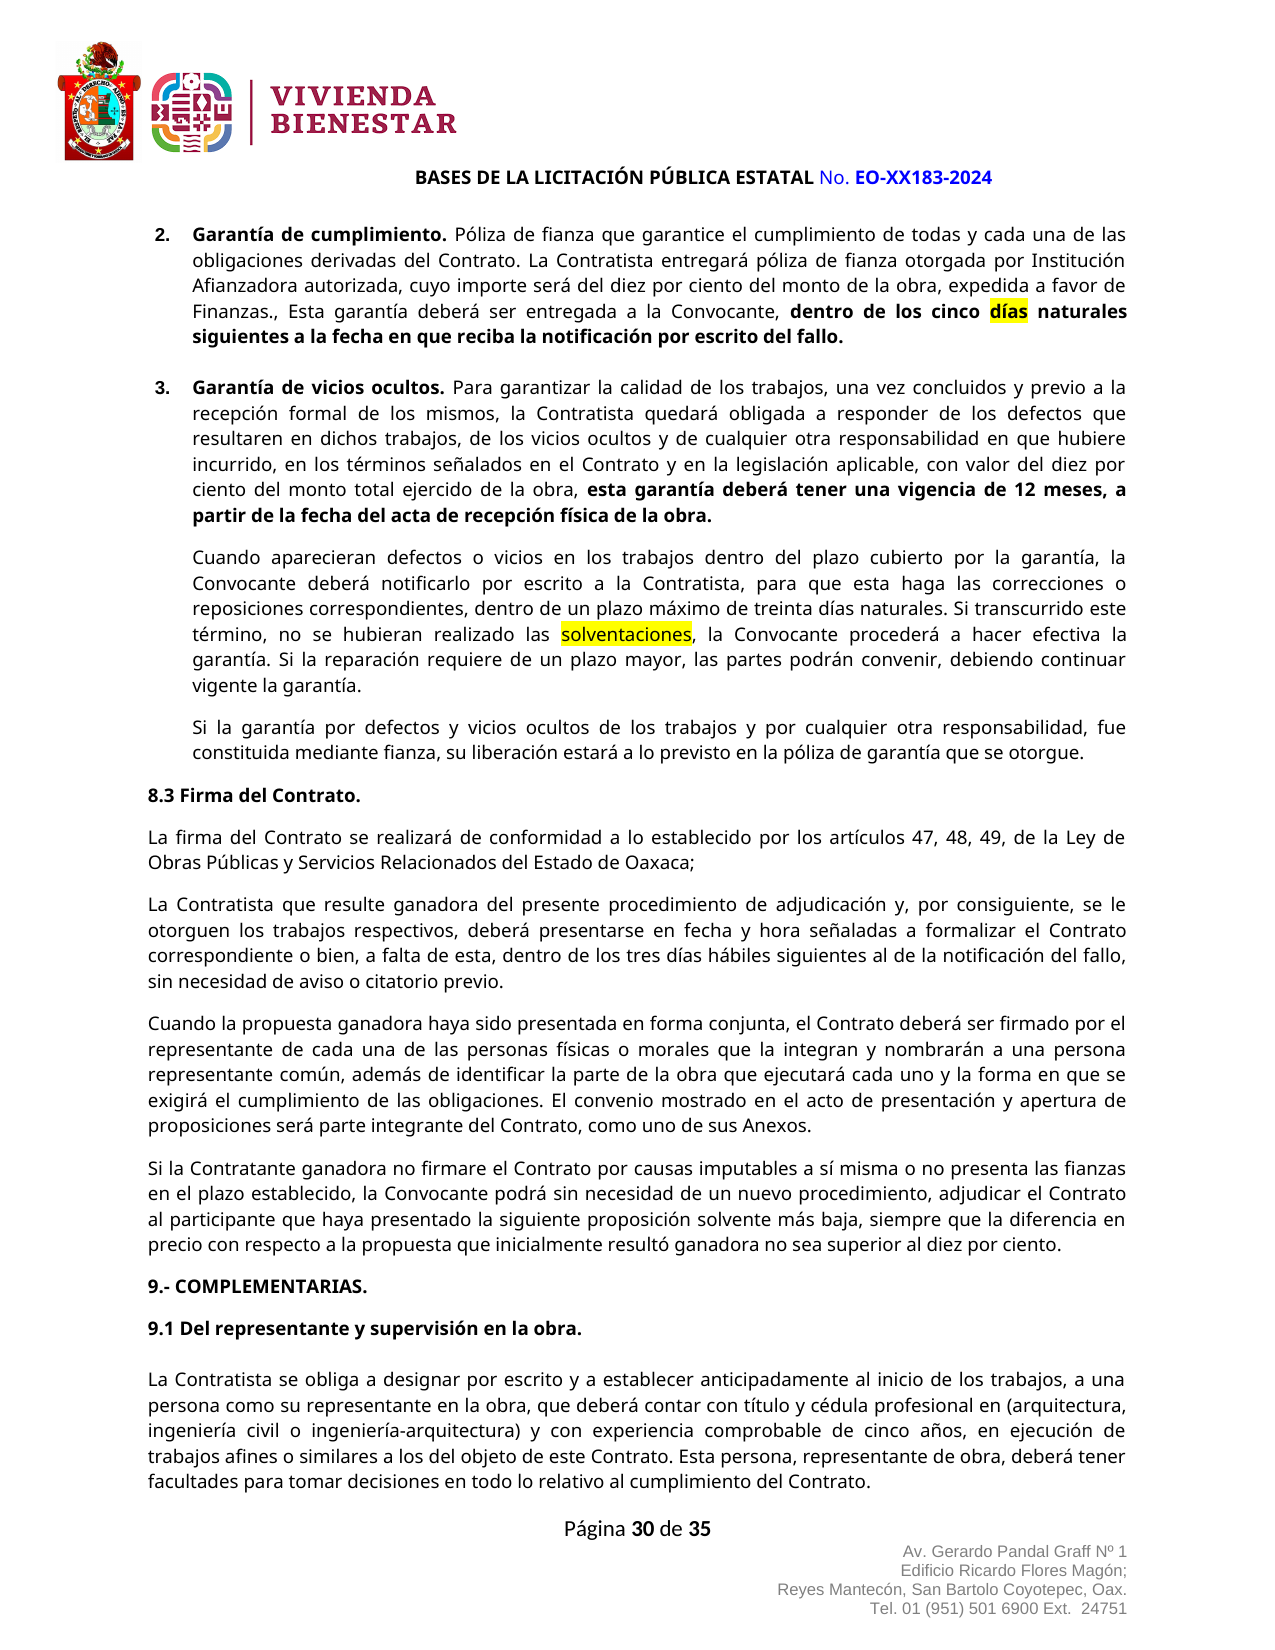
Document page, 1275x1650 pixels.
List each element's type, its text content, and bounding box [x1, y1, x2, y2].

text 8.3 Firma del Contrato. [148, 782, 1127, 807]
picture [55, 41, 143, 163]
picture [147, 64, 473, 161]
text 9.- COMPLEMENTARIAS. [148, 1273, 1127, 1299]
text Si la Contratante ganadora no firmare el Contrato por causas imputables a sí misma o no presenta las fianzas en el plazo establecido, la Convocante podrá sin necesidad de un nuevo procedimiento, adjudicar el Contrato al participante que haya presentado la siguiente proposición solvente más baja, siempre que la diferencia en precio con respecto a la propuesta que inicialmente resultó ganadora no sea superior al diez por ciento. [148, 1155, 1127, 1257]
text 9.1 Del representante y supervisión en la obra. [148, 1316, 1127, 1341]
text La Contratista se obliga a designar por escrito y a establecer anticipadamente al inicio de los trabajos, a una persona como su representante en la obra, que deberá contar con título y cédula profesional en (arquitectura, ingeniería civil o ingeniería-arquitectura) y con experiencia comprobable de cinco años, en ejecución de trabajos afines o similares a los del objeto de este Contrato. Esta persona, representante de obra, deberá tener facultades para tomar decisiones en todo lo relativo al cumplimiento del Contrato. [148, 1367, 1127, 1494]
text La firma del Contrato se realizará de conformidad a lo establecido por los artículos 47, 48, 49, de la Ley de Obras Públicas y Servicios Relacionados del Estado de Oaxaca; [148, 824, 1127, 875]
list Garantía de vicios ocultos. Para garantizar la calidad de los trabajos, una vez concluidos y previo a la recepción formal de los mismos, la Contratista quedará obligada a responder de los defectos que resultaren en dichos trabajos, de los vicios ocultos y de cualquier otra responsabilidad en que hubiere incurrido, en los términos señalados en el Contrato y en la legislación aplicable, con valor del diez por ciento del monto total ejercido de la obra, esta garantía deberá tener una vigencia de 12 meses, a partir de la fecha del acta de recepción física de la obra. [154, 374, 1127, 528]
text Si la garantía por defectos y vicios ocultos de los trabajos y por cualquier otra responsabilidad, fue constituida mediante fianza, su liberación estará a lo previsto en la póliza de garantía que se otorgue. [192, 714, 1127, 765]
text La Contratista que resulte ganadora del presente procedimiento de adjudicación y, por consiguiente, se le otorguen los trabajos respectivos, deberá presentarse en fecha y hora señaladas a formalizar el Contrato correspondiente o bien, a falta de esta, dentro de los tres días hábiles siguientes al de la notificación del fallo, sin necesidad de aviso o citatorio previo. [148, 892, 1127, 994]
text Cuando la propuesta ganadora haya sido presentada en forma conjunta, el Contrato deberá ser firmado por el representante de cada una de las personas físicas o morales que la integran y nombrarán a una persona representante común, además de identificar la parte de la obra que ejecutará cada uno y la forma en que se exigirá el cumplimiento de las obligaciones. El convenio mostrado en el acto de presentación y apertura de proposiciones será parte integrante del Contrato, como uno de sus Anexos. [148, 1011, 1127, 1138]
list Garantía de cumplimiento. Póliza de fianza que garantice el cumplimiento de todas y cada una de las obligaciones derivadas del Contrato. La Contratista entregará póliza de fianza otorgada por Institución Afianzadora autorizada, cuyo importe será del diez por ciento del monto de la obra, expedida a favor de Finanzas., Esta garantía deberá ser entregada a la Convocante, dentro de los cinco días naturales siguientes a la fecha en que reciba la notificación por escrito del fallo. [154, 221, 1127, 349]
text Cuando aparecieran defectos o vicios en los trabajos dentro del plazo cubierto por la garantía, la Convocante deberá notificarlo por escrito a la Contratista, para que esta haga las correcciones o reposiciones correspondientes, dentro de un plazo máximo de treinta días naturales. Si transcurrido este término, no se hubieran realizado las solventaciones, la Convocante procederá a hacer efectiva la garantía. Si la reparación requiere de un plazo mayor, las partes podrán convenir, debiendo continuar vigente la garantía. [192, 544, 1127, 697]
